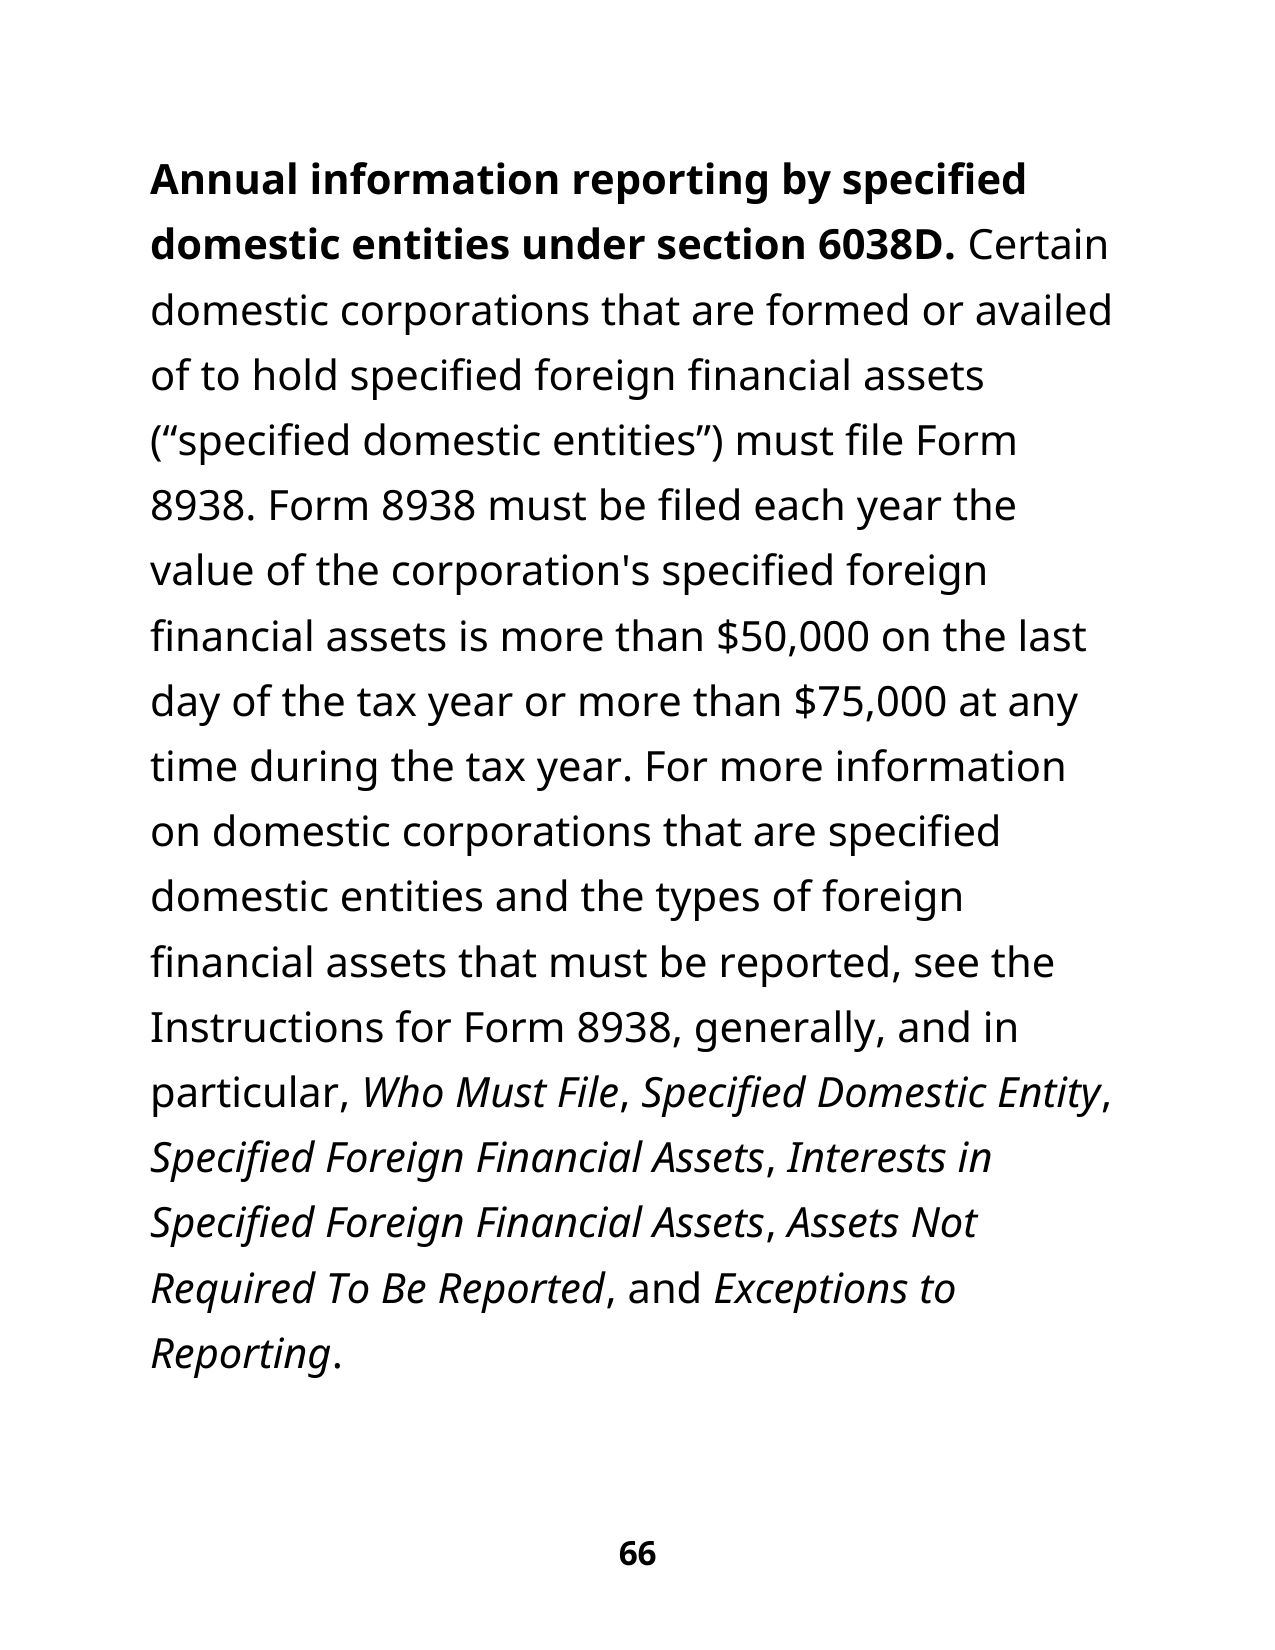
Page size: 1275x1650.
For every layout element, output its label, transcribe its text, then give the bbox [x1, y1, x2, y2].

text Annual information reporting by specified domestic entities under section 6038D. Certain domestic corporations that are formed or availed of to hold specified foreign financial assets (“specified domestic entities”) must file Form 8938. Form 8938 must be filed each year the value of the corporation's specified foreign financial assets is more than $50,000 on the last day of the tax year or more than $75,000 at any time during the tax year. For more information on domestic corporations that are specified domestic entities and the types of foreign financial assets that must be reported, see the Instructions for Form 8938, generally, and in particular, Who Must File, Specified Domestic Entity, Specified Foreign Financial Assets, Interests in Specified Foreign Financial Assets, Assets Not Required To Be Reported, and Exceptions to Reporting. [150, 150, 1125, 1381]
